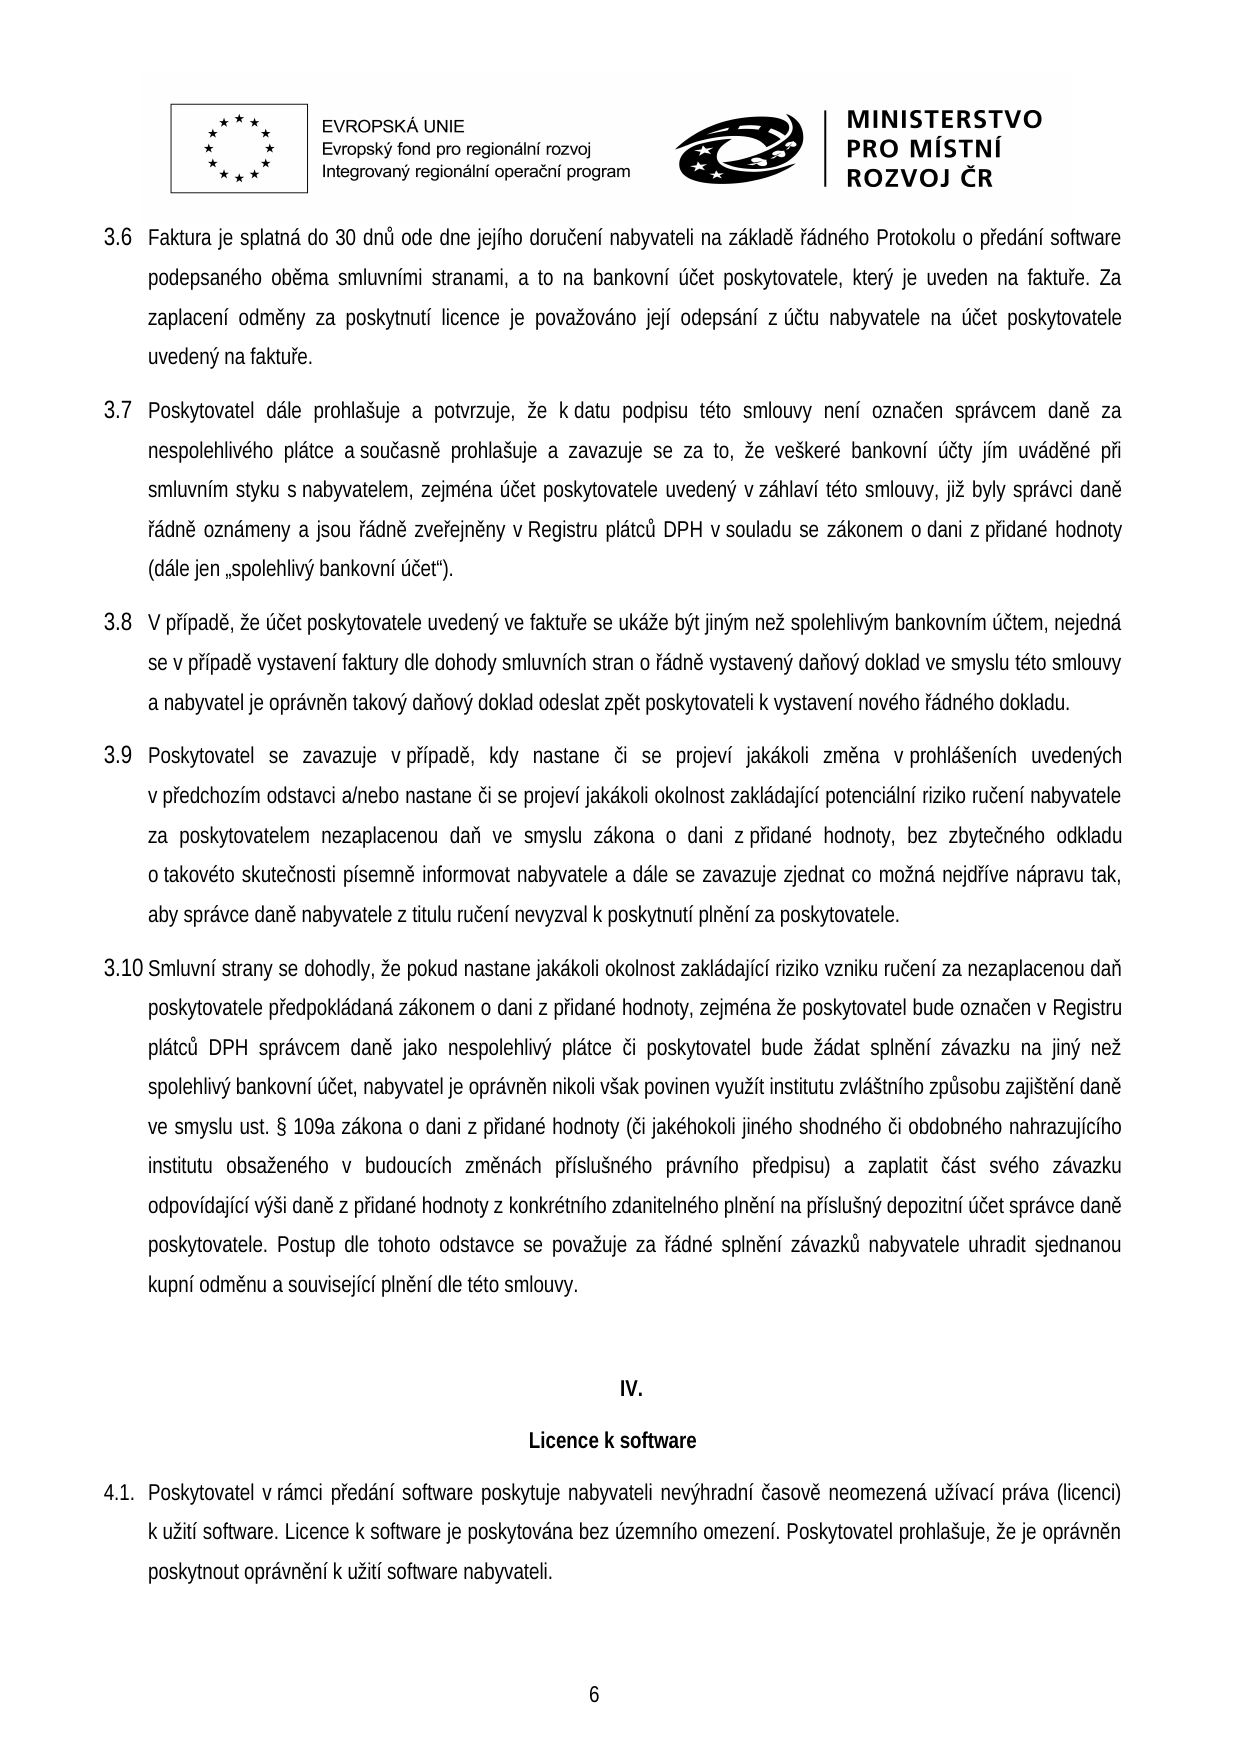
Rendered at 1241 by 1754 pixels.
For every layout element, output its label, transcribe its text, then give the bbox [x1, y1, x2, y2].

text IV. [141, 1375, 1122, 1401]
list V případě, že účet poskytovatele uvedený ve faktuře se ukáže být jiným než spolehlivým bankovním účtem, nejedná se v případě vystavení faktury dle dohody smluvních stran o řádně vystavený daňový doklad ve smyslu této smlouvy a nabyvatel je oprávněn takový daňový doklad odeslat zpět poskytovateli k vystavení nového řádného dokladu. [103, 607, 1122, 715]
list Poskytovatel dále prohlašuje a potvrzuje, že k datu podpisu této smlouvy není označen správcem daně za nespolehlivého plátce a současně prohlašuje a zavazuje se za to, že veškeré bankovní účty jím uváděné při smluvním styku s nabyvatelem, zejména účet poskytovatele uvedený v záhlaví této smlouvy, již byly správci daně řádně oznámeny a jsou řádně zveřejněny v Registru plátců DPH v souladu se zákonem o dani z přidané hodnoty (dále jen „spolehlivý bankovní účet“). [103, 395, 1122, 582]
picture [140, 73, 1072, 223]
list Smluvní strany se dohodly, že pokud nastane jakákoli okolnost zakládající riziko vzniku ručení za nezaplacenou daň poskytovatele předpokládaná zákonem o dani z přidané hodnoty, zejména že poskytovatel bude označen v Registru plátců DPH správcem daně jako nespolehlivý plátce či poskytovatel bude žádat splnění závazku na jiný než spolehlivý bankovní účet, nabyvatel je oprávněn nikoli však povinen využít institutu zvláštního způsobu zajištění daně ve smyslu ust. § 109a zákona o dani z přidané hodnoty (či jakéhokoli jiného shodného či obdobného nahrazujícího institutu obsaženého v budoucích změnách příslušného právního předpisu) a zaplatit část svého závazku odpovídající výši daně z přidané hodnoty z konkrétního zdanitelného plnění na příslušný depozitní účet správce daně poskytovatele. Postup dle tohoto odstavce se považuje za řádné splnění závazků nabyvatele uhradit sjednanou kupní odměnu a související plnění dle této smlouvy. [103, 953, 1122, 1297]
list Faktura je splatná do 30 dnů ode dne jejího doručení nabyvateli na základě řádného Protokolu o předání software podepsaného oběma smluvními stranami, a to na bankovní účet poskytovatele, který je uveden na faktuře. Za zaplacení odměny za poskytnutí licence je považováno její odepsání z účtu nabyvatele na účet poskytovatele uvedený na faktuře. [103, 222, 1122, 369]
list Poskytovatel se zavazuje v případě, kdy nastane či se projeví jakákoli změna v prohlášeních uvedených v předchozím odstavci a/nebo nastane či se projeví jakákoli okolnost zakládající potenciální riziko ručení nabyvatele za poskytovatelem nezaplacenou daň ve smyslu zákona o dani z přidané hodnoty, bez zbytečného odkladu o takovéto skutečnosti písemně informovat nabyvatele a dále se zavazuje zjednat co možná nejdříve nápravu tak, aby správce daně nabyvatele z titulu ručení nevyzval k poskytnutí plnění za poskytovatele. [103, 740, 1122, 927]
text Licence k software [103, 1427, 1122, 1453]
list Poskytovatel v rámci předání software poskytuje nabyvateli nevýhradní časově neomezená užívací práva (licenci) k užití software. Licence k software je poskytována bez územního omezení. Poskytovatel prohlašuje, že je oprávněn poskytnout oprávnění k užití software nabyvateli. [103, 1479, 1122, 1584]
